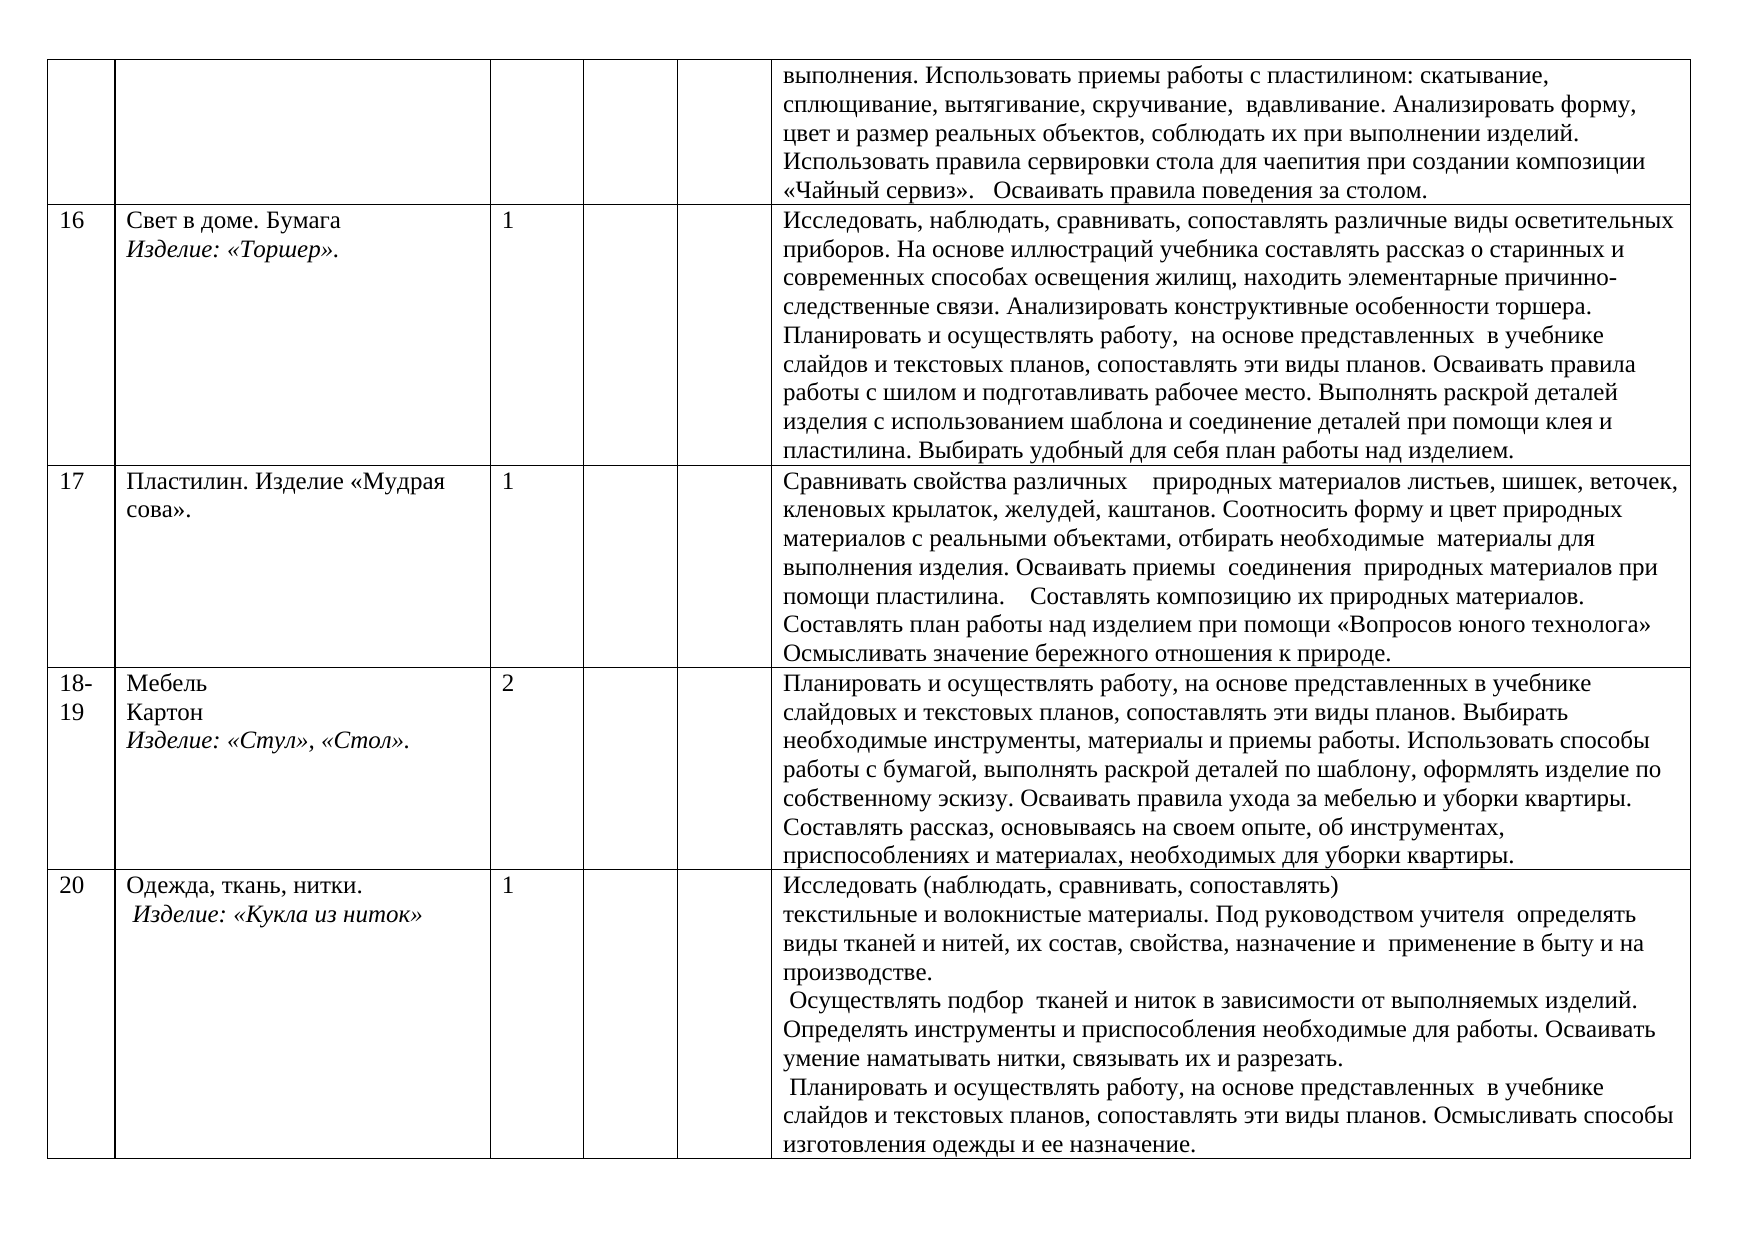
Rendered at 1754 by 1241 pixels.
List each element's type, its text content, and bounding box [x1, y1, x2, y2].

table_cell Свет в доме. Бумага Изделие: «Торшер». [116, 205, 490, 465]
table_cell Сравнивать свойства различных природных материалов листьев, шишек, веточек, кленовых крылаток, желудей, каштанов. Соотносить форму и цвет природных материалов с реальными объектами, отбирать необходимые материалы для выполнения изделия. Осваивать приемы соединения природных материалов при помощи пластилина. Составлять композицию их природных материалов. Составлять план работы над изделием при помощи «Вопросов юного технолога» Осмысливать значение бережного отношения к природе. [772, 466, 1690, 667]
table_cell [584, 668, 677, 869]
table_cell 16 [48, 205, 114, 465]
table_cell 17 [48, 466, 114, 667]
table_cell 1 [491, 466, 583, 667]
table_cell 20 [48, 870, 114, 1158]
table_cell [584, 205, 677, 465]
table_cell [584, 466, 677, 667]
table_cell [584, 870, 677, 1158]
table_cell [584, 60, 677, 204]
table_cell Планировать и осуществлять работу, на основе представленных в учебнике слайдовых и текстовых планов, сопоставлять эти виды планов. Выбирать необходимые инструменты, материалы и приемы работы. Использовать способы работы с бумагой, выполнять раскрой деталей по шаблону, оформлять изделие по собственному эскизу. Осваивать правила ухода за мебелью и уборки квартиры. Составлять рассказ, основываясь на своем опыте, об инструментах, приспособлениях и материалах, необходимых для уборки квартиры. [772, 668, 1690, 869]
table_cell Одежда, ткань, нитки. Изделие: «Кукла из ниток» [116, 870, 490, 1158]
table_cell [678, 205, 771, 465]
table_cell 18-19 [48, 668, 114, 869]
table_cell 1 [491, 205, 583, 465]
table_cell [772, 60, 1690, 204]
table_cell Мебель Картон Изделие: «Стул», «Стол». [116, 668, 490, 869]
table_cell 1 [491, 870, 583, 1158]
table_cell 15 [48, 60, 114, 204]
table_cell Исследовать (наблюдать, сравнивать, сопоставлять) текстильные и волокнистые материалы. Под руководством учителя определять виды тканей и нитей, их состав, свойства, назначение и применение в быту и на производстве. Осуществлять подбор тканей и ниток в зависимости от выполняемых изделий. Определять инструменты и приспособления необходимые для работы. Осваивать умение наматывать нитки, связывать их и разрезать. Планировать и осуществлять работу, на основе представленных в учебнике слайдов и текстовых планов, сопоставлять эти виды планов. Осмысливать способы изготовления одежды и ее назначение. [772, 870, 1690, 1158]
table_cell [678, 466, 771, 667]
table_cell 2 [491, 668, 583, 869]
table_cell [116, 60, 490, 204]
table_cell Исследовать, наблюдать, сравнивать, сопоставлять различные виды осветительных приборов. На основе иллюстраций учебника составлять рассказ о старинных и современных способах освещения жилищ, находить элементарные причинно-следственные связи. Анализировать конструктивные особенности торшера. Планировать и осуществлять работу, на основе представленных в учебнике слайдов и текстовых планов, сопоставлять эти виды планов. Осваивать правила работы с шилом и подготавливать рабочее место. Выполнять раскрой деталей изделия с использованием шаблона и соединение деталей при помощи клея и пластилина. Выбирать удобный для себя план работы над изделием. [772, 205, 1690, 465]
table_cell 1 [491, 60, 583, 204]
table_cell Пластилин. Изделие «Мудрая сова». [116, 466, 490, 667]
table_cell [678, 668, 771, 869]
table_cell [678, 870, 771, 1158]
table_cell [678, 60, 771, 204]
